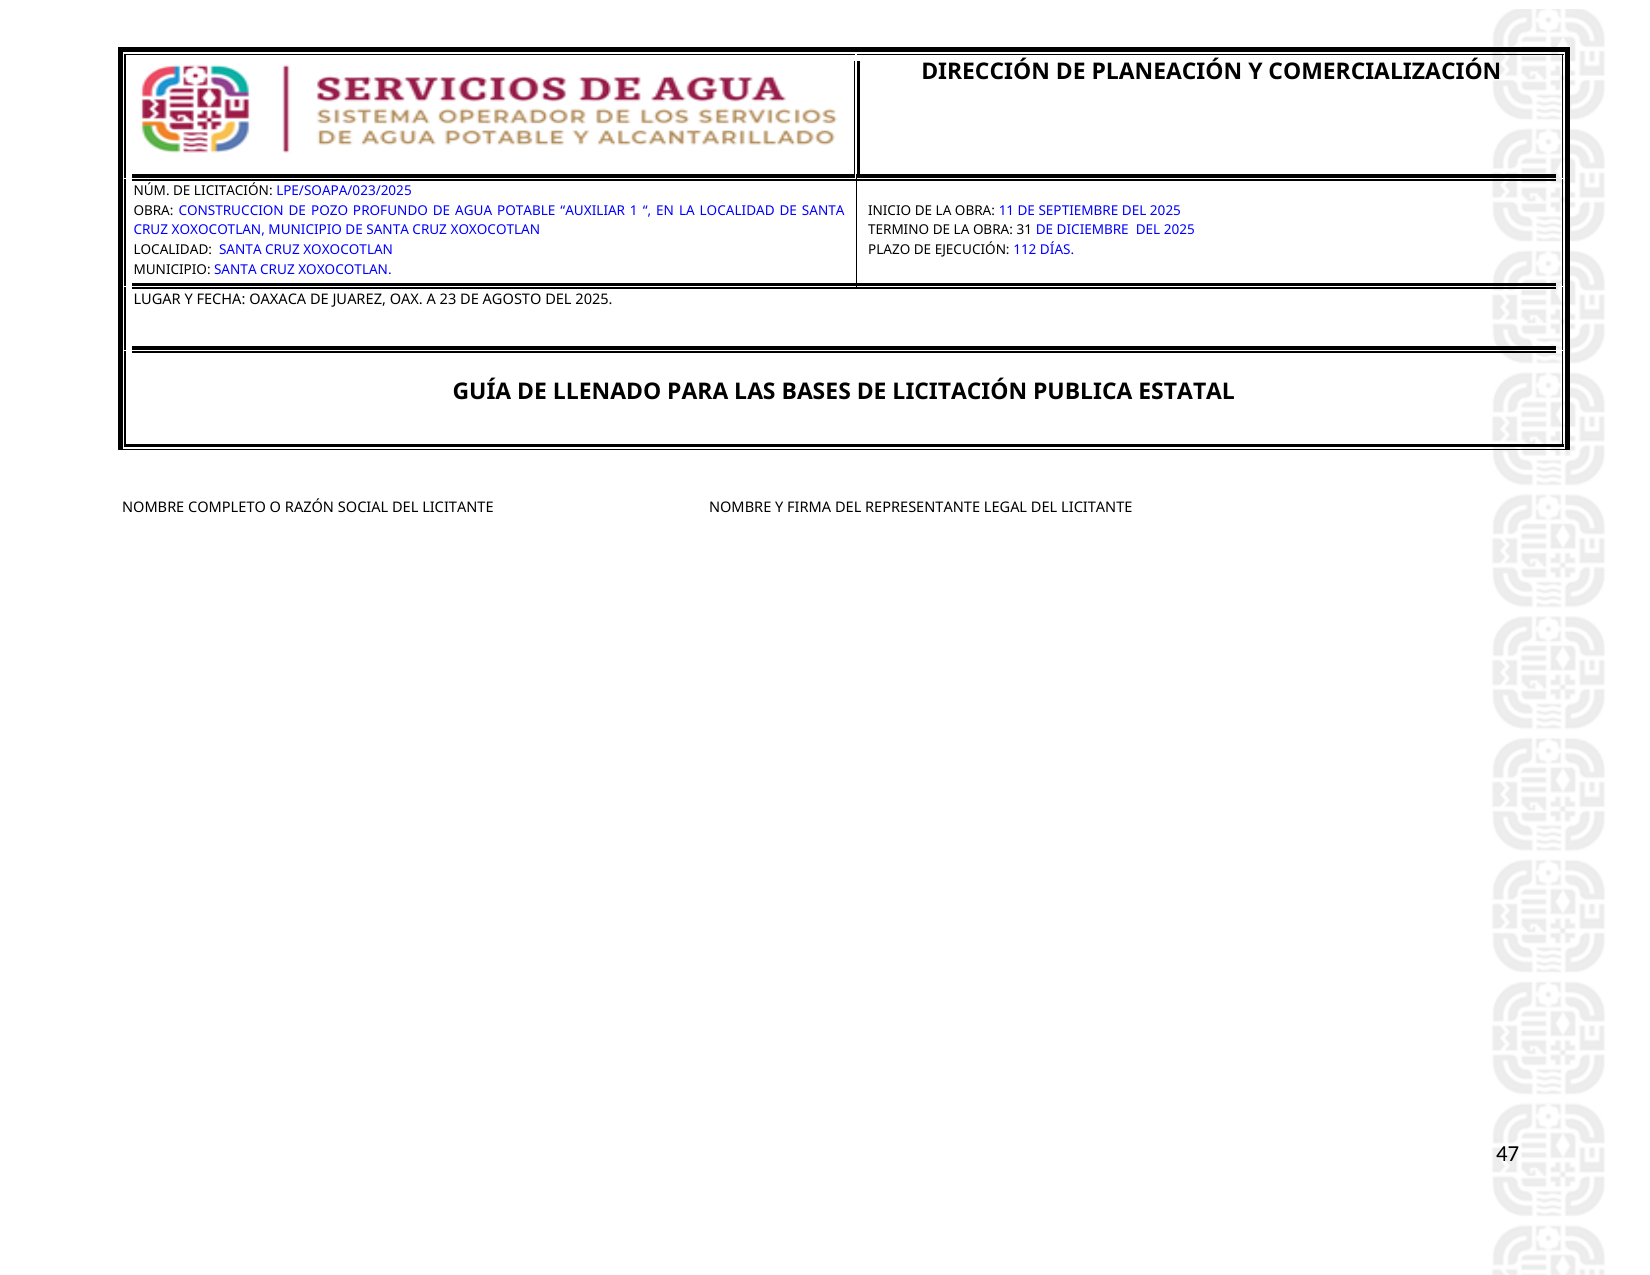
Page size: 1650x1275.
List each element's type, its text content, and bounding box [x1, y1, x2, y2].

picture [137, 56, 845, 167]
picture [1477, 9, 1608, 1275]
text NOMBRE COMPLETO O RAZÓN SOCIAL DEL LICITANTE NOMBRE Y FIRMA DEL REPRESENTANTE LEGAL DEL LICITANTE [118, 497, 1519, 517]
picture [1477, 52, 1565, 449]
